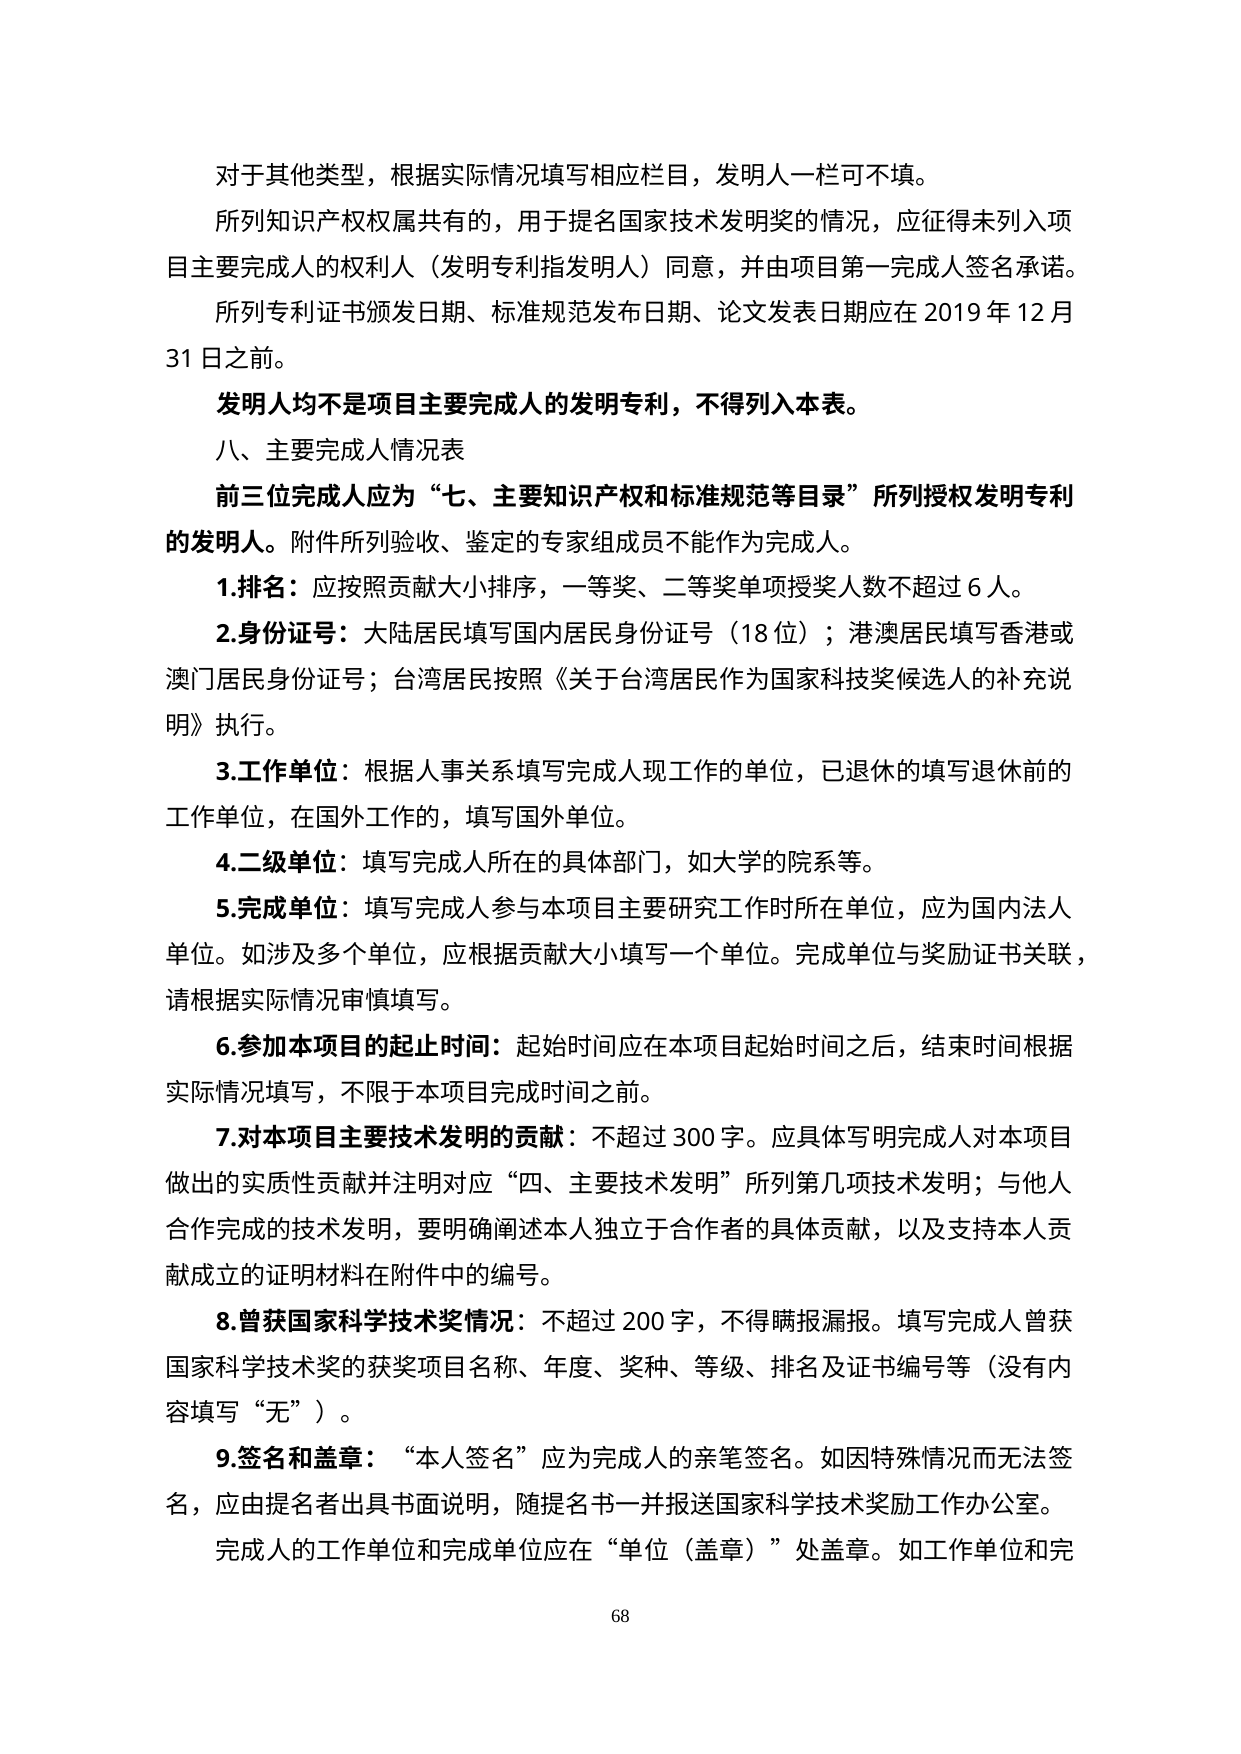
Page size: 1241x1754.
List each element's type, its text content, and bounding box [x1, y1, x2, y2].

text 前三位完成人应为“七、主要知识产权和标准规范等目录”所列授权发明专利的发明人。附件所列验收、鉴定的专家组成员不能作为完成人。 [165, 468, 1075, 560]
text 所列专利证书颁发日期、标准规范发布日期、论文发表日期应在2019年12月31日之前。 [165, 285, 1075, 377]
text 6.参加本项目的起止时间：起始时间应在本项目起始时间之后，结束时间根据实际情况填写，不限于本项目完成时间之前。 [165, 1018, 1075, 1110]
text 所列知识产权权属共有的，用于提名国家技术发明奖的情况，应征得未列入项目主要完成人的权利人（发明专利指发明人）同意，并由项目第一完成人签名承诺。 [165, 193, 1075, 285]
text 1.排名：应按照贡献大小排序，一等奖、二等奖单项授奖人数不超过6人。 [165, 560, 1075, 606]
text 发明人均不是项目主要完成人的发明专利，不得列入本表。 [165, 377, 1075, 423]
text 5.完成单位：填写完成人参与本项目主要研究工作时所在单位，应为国内法人单位。如涉及多个单位，应根据贡献大小填写一个单位。完成单位与奖励证书关联，请根据实际情况审慎填写。 [165, 881, 1075, 1018]
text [165, 1523, 1075, 1568]
text 8.曾获国家科学技术奖情况：不超过200字，不得瞒报漏报。填写完成人曾获国家科学技术奖的获奖项目名称、年度、奖种、等级、排名及证书编号等（没有内容填写“无”）。 [165, 1293, 1075, 1431]
text 9.签名和盖章：“本人签名”应为完成人的亲笔签名。如因特殊情况而无法签名，应由提名者出具书面说明，随提名书一并报送国家科学技术奖励工作办公室。 [165, 1431, 1075, 1523]
text 2.身份证号：大陆居民填写国内居民身份证号（18位）；港澳居民填写香港或澳门居民身份证号；台湾居民按照《关于台湾居民作为国家科技奖候选人的补充说明》执行。 [165, 606, 1075, 743]
text 3.工作单位：根据人事关系填写完成人现工作的单位，已退休的填写退休前的工作单位，在国外工作的，填写国外单位。 [165, 743, 1075, 835]
text 对于其他类型，根据实际情况填写相应栏目，发明人一栏可不填。 [165, 148, 1075, 193]
text 八、主要完成人情况表 [165, 423, 1075, 468]
text 7.对本项目主要技术发明的贡献：不超过300字。应具体写明完成人对本项目做出的实质性贡献并注明对应“四、主要技术发明”所列第几项技术发明；与他人合作完成的技术发明，要明确阐述本人独立于合作者的具体贡献，以及支持本人贡献成立的证明材料在附件中的编号。 [165, 1110, 1075, 1293]
text 4.二级单位：填写完成人所在的具体部门，如大学的院系等。 [165, 835, 1075, 881]
